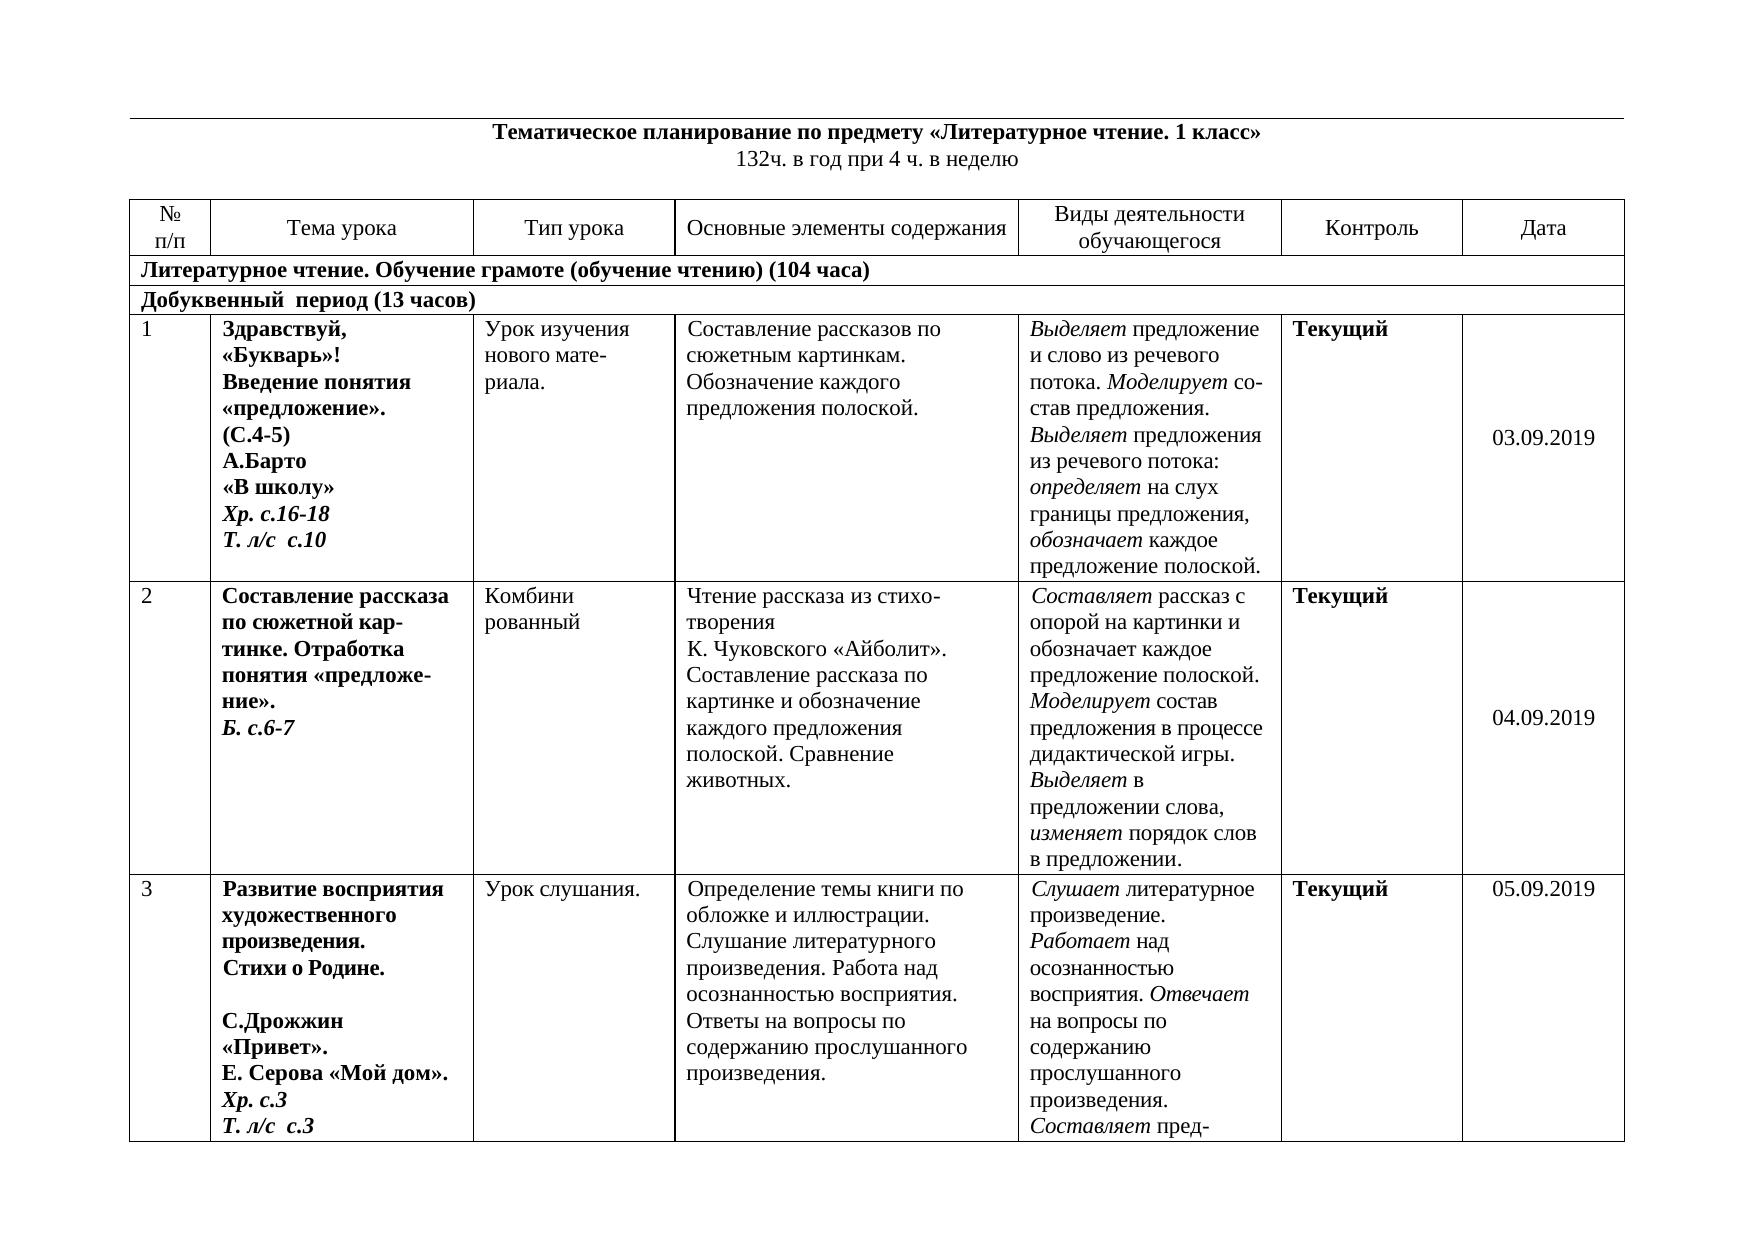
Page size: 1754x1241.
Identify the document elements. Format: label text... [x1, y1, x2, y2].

table_cell Урок изучения нового материала. [474, 315, 674, 581]
table_cell Тема урока [211, 200, 473, 255]
table_cell Комбини рованный [474, 582, 674, 874]
table_cell Составляет рассказ с опорой на картинки и обозначает каждое предложение полоской. Моделирует состав предложения в процессе дидактической игры. Выделяет в предложении слова, изменяет порядок слов в предложении. [1019, 582, 1281, 874]
table_cell Здравствуй, «Букварь»! Введение понятия «предложение». (С.4-5) А.Барто «В школу» Хр. с.16-18 Т. л/с с.10 [211, 315, 473, 581]
table_cell 03.09.2019 [1463, 315, 1624, 581]
table_cell Урок слушания. [474, 875, 674, 1141]
table_cell 2 [130, 582, 210, 874]
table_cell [676, 875, 1018, 1141]
table_cell Контроль [1282, 200, 1462, 255]
table_cell Виды деятельности обучающегося [1019, 200, 1281, 255]
table_cell 3 [130, 875, 210, 1141]
table_cell Дата [1463, 200, 1624, 255]
table_cell Чтение рассказа из стихотворения К. Чуковского «Айболит». Составление рассказа по картинке и обозначение каждого предложения полоской. Сравнение животных. [676, 582, 1018, 874]
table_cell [211, 875, 473, 1141]
table_cell Текущий [1282, 315, 1462, 581]
table_cell 1 [130, 315, 210, 581]
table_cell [1019, 875, 1281, 1141]
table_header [130, 119, 1624, 199]
table_cell № п/п [130, 200, 210, 255]
table_cell Текущий [1282, 582, 1462, 874]
table_cell Текущий [1282, 875, 1462, 1141]
table_cell Составление рассказов по сюжетным картинкам. Обозначение каждого предложения полоской. [676, 315, 1018, 581]
table_cell 05.09.2019 [1463, 875, 1624, 1141]
table_cell Литературное чтение. Обучение грамоте (обучение чтению) (104 часа) [130, 256, 1624, 285]
table_cell Выделяет предложение и слово из речевого потока. Моделирует состав предложения. Выделяет предложения из речевого потока: определяет на слух границы предложения, обозначает каждое предложение полоской. [1019, 315, 1281, 581]
table_cell Тип урока [474, 200, 674, 255]
table_cell Составление рассказа по сюжетной картинке. Отработка понятия «предложение». Б. с.6-7 [211, 582, 473, 874]
table_cell 04.09.2019 [1463, 582, 1624, 874]
table_cell Добуквенный период (13 часов) [130, 286, 1624, 314]
table_cell Основные элементы содержания [676, 200, 1018, 255]
